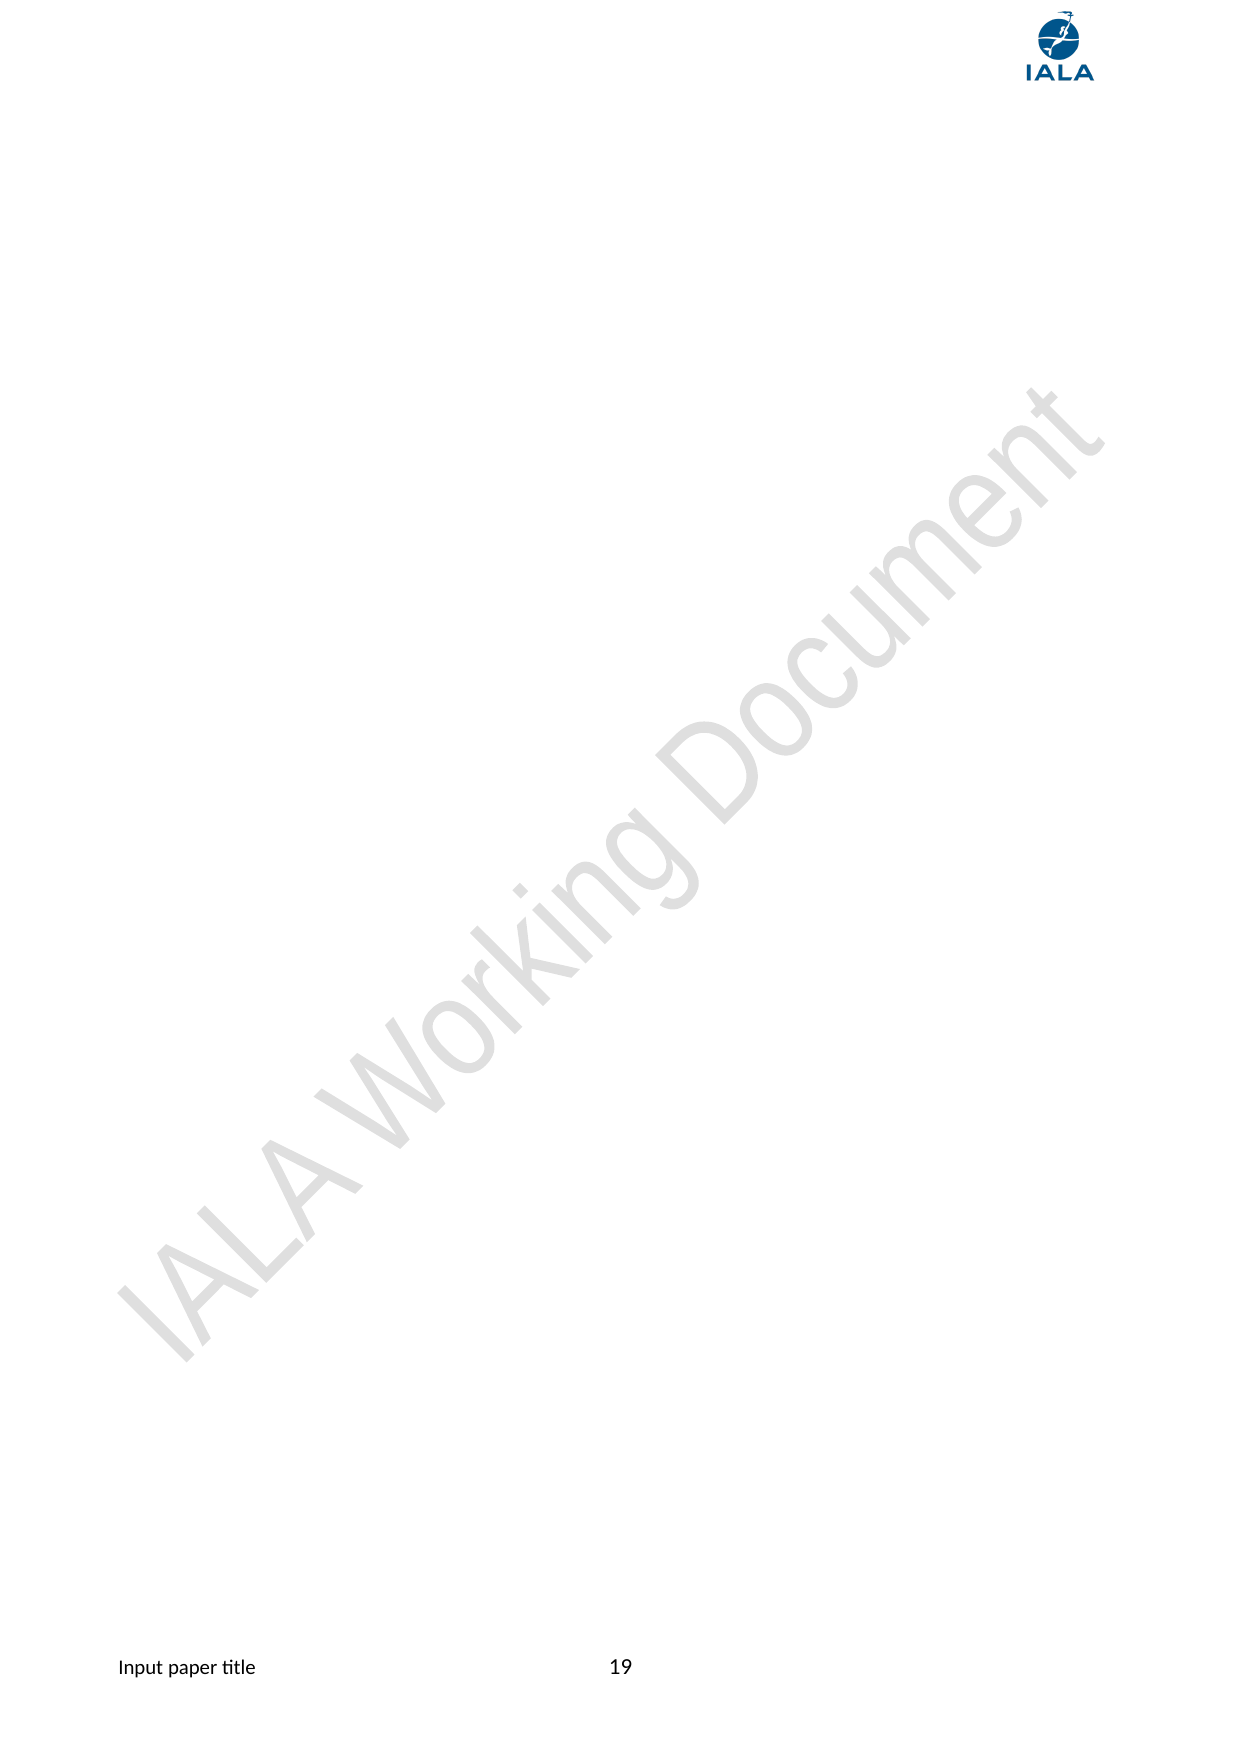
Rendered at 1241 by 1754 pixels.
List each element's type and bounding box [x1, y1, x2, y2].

picture [1011, 3, 1106, 96]
